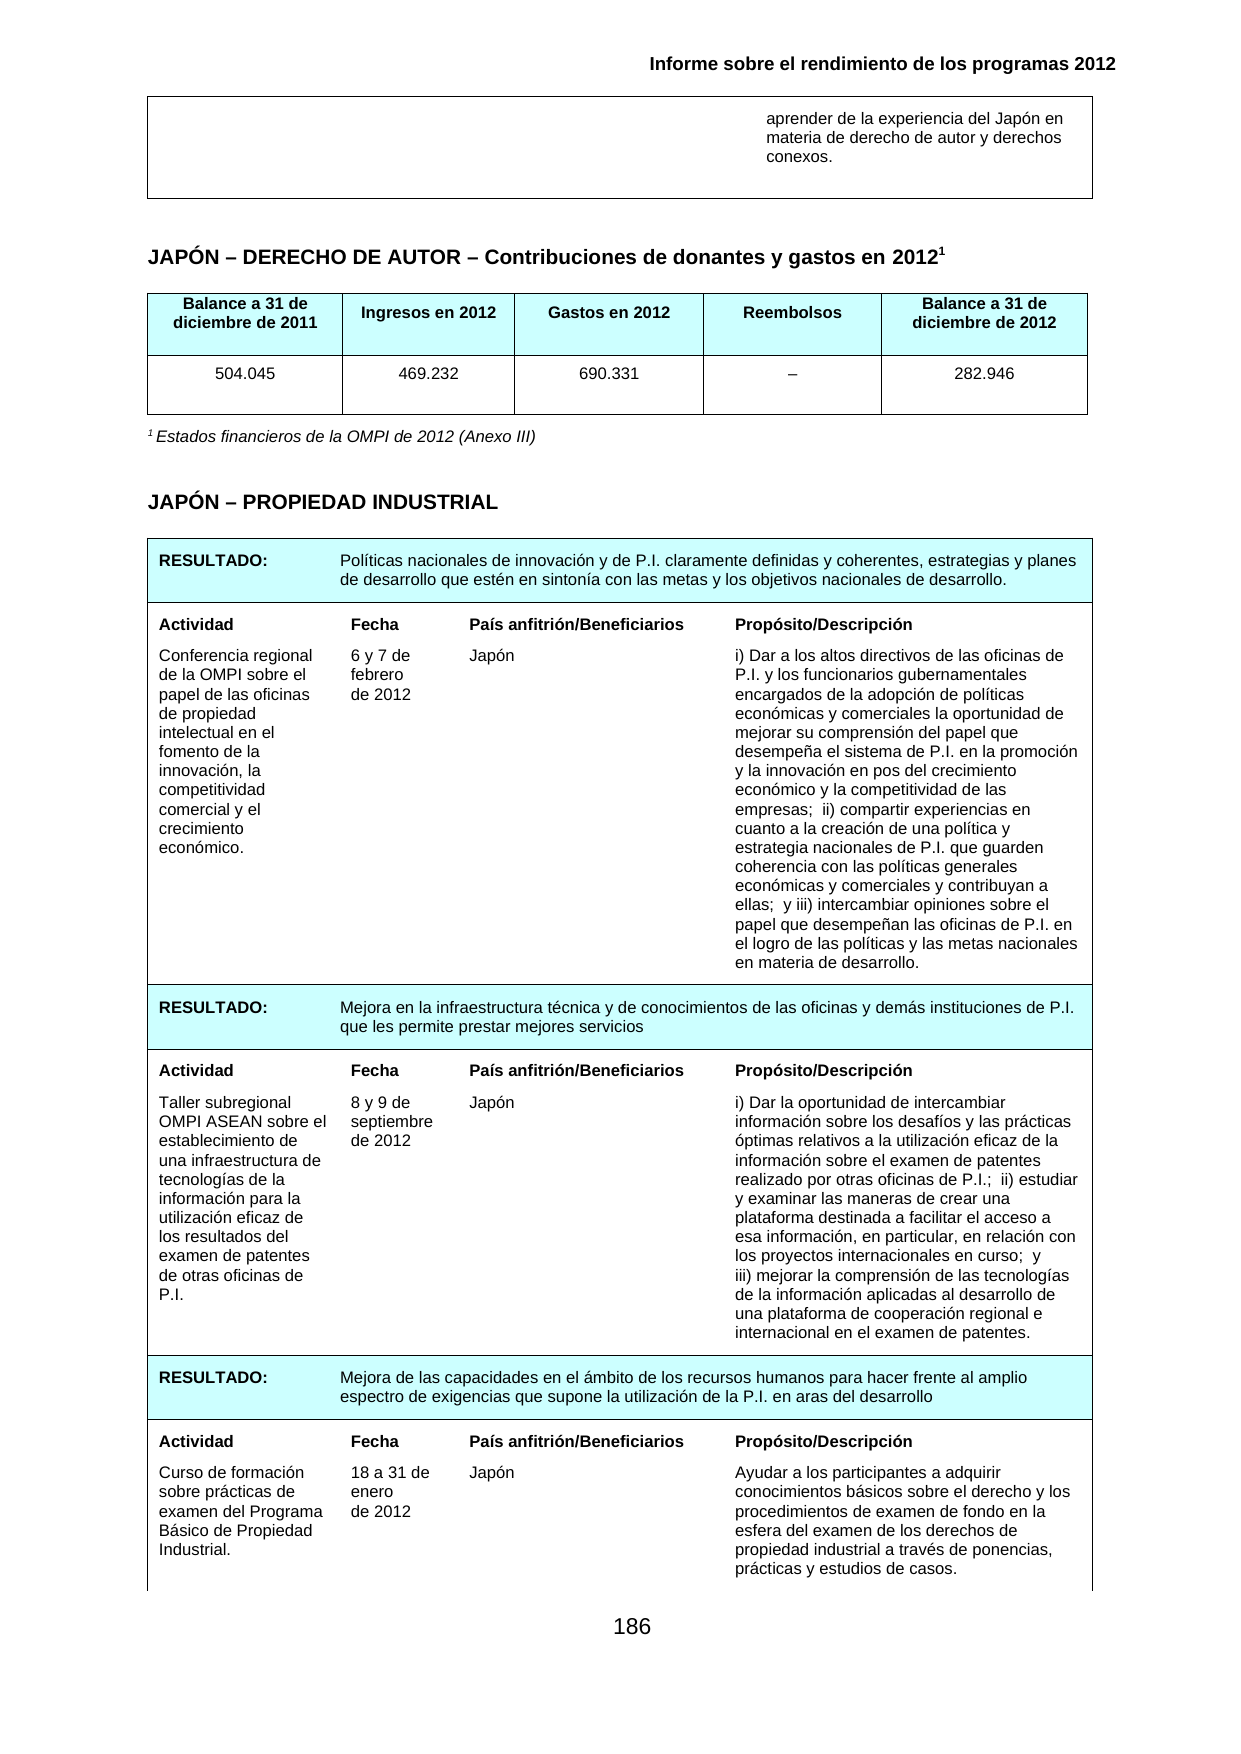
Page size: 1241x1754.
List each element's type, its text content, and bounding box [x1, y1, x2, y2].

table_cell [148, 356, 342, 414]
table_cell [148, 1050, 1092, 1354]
text 1 Estados financieros de la OMPI de 2012 (Anexo III) [148, 427, 1116, 446]
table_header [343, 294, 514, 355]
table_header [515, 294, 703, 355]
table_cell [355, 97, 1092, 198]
text JAPÓN – DERECHO DE AUTOR – Contribuciones de donantes y gastos en 20121 [148, 244, 1116, 268]
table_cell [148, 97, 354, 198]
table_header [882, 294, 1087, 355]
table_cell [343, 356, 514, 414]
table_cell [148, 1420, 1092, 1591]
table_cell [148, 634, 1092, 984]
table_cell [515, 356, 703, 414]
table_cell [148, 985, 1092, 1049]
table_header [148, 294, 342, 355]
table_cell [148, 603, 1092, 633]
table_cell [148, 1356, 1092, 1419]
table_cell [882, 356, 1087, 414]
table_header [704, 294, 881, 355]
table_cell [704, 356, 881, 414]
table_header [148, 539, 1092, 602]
text JAPÓN – PROPIEDAD INDUSTRIAL [148, 489, 1116, 513]
